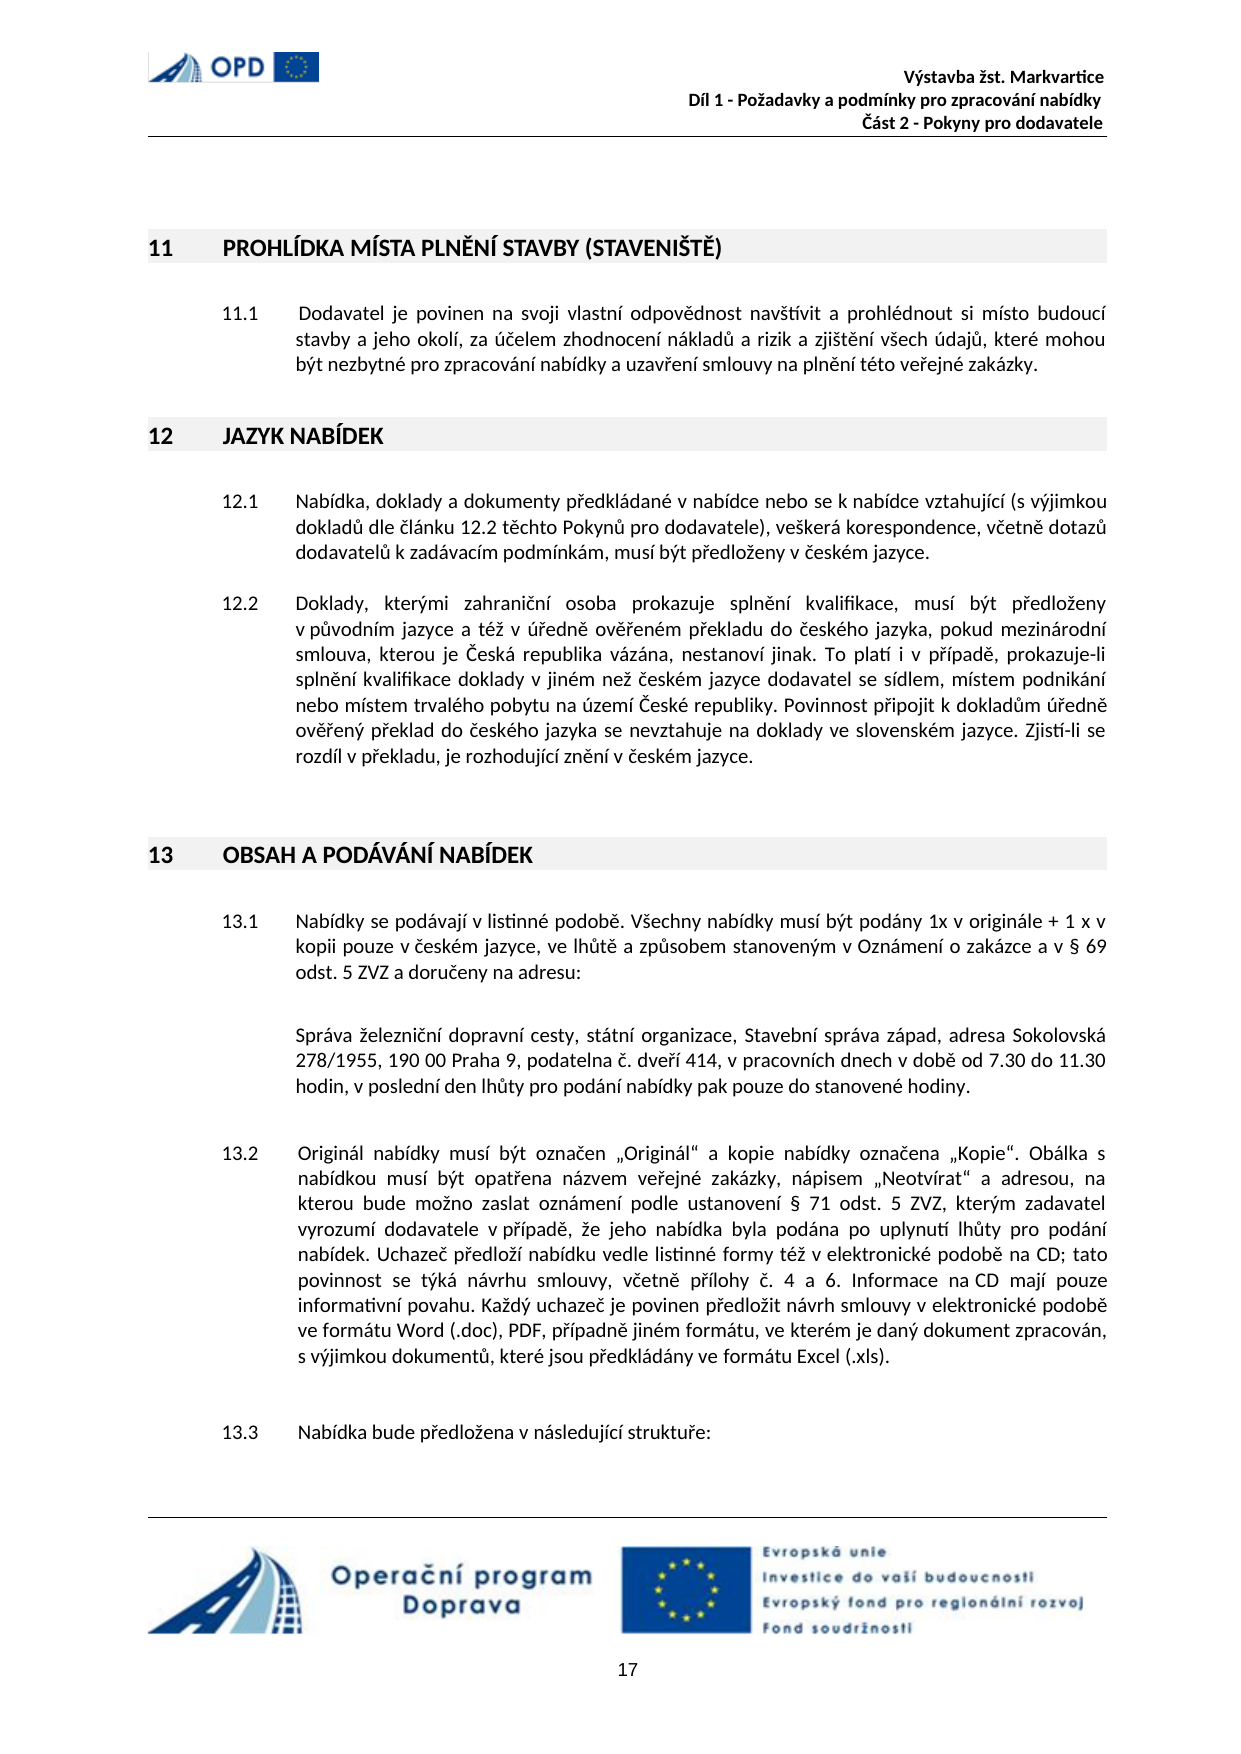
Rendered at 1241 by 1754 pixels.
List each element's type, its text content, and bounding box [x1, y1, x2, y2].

list Nabídky se podávají v listinné podobě. Všechny nabídky musí být podány 1x v originále + 1 x v kopii pouze v českém jazyce, ve lhůtě a způsobem stanoveným v Oznámení o zakázce a v § 69 odst. 5 ZVZ a doručeny na adresu: [221, 908, 1107, 984]
list Originál nabídky musí být označen „Originál“ a kopie nabídky označena „Kopie“. Obálka s nabídkou musí být opatřena názvem veřejné zakázky, nápisem „Neotvírat“ a adresou, na kterou bude možno zaslat oznámení podle ustanovení § 71 odst. 5 ZVZ, kterým zadavatel vyrozumí dodavatele v případě, že jeho nabídka byla podána po uplynutí lhůty pro podání nabídek. Uchazeč předloží nabídku vedle listinné formy též v elektronické podobě na CD; tato povinnost se týká návrhu smlouvy, včetně přílohy č. 4 a 6. Informace na CD mají pouze informativní povahu. Každý uchazeč je povinen předložit návrh smlouvy v elektronické podobě ve formátu Word (.doc), PDF, případně jiném formátu, ve kterém je daný dokument zpracován, s výjimkou dokumentů, které jsou předkládány ve formátu Excel (.xls). [221, 1140, 1107, 1368]
subtitle JAZYK NABÍDEK [148, 417, 1107, 451]
picture [147, 1546, 1085, 1637]
picture [147, 52, 319, 84]
text 11.1 Dodavatel je povinen na svoji vlastní odpovědnost navštívit a prohlédnout si místo budoucí stavby a jeho okolí, za účelem zhodnocení nákladů a rizik a zjištění všech údajů, které mohou být nezbytné pro zpracování nabídky a uzavření smlouvy na plnění této veřejné zakázky. [221, 301, 1107, 377]
subtitle PROHLÍDKA MÍSTA PLNĚNÍ STAVBY (STAVENIŠTĚ) [148, 229, 1107, 263]
subtitle OBSAH A PODÁVÁNÍ NABÍDEK [148, 837, 1107, 870]
text Správa železniční dopravní cesty, státní organizace, Stavební správa západ, adresa Sokolovská 278/1955, 190 00 Praha 9, podatelna č. dveří 414, v pracovních dnech v době od 7.30 do 11.30 hodin, v poslední den lhůty pro podání nabídky pak pouze do stanovené hodiny. [295, 1022, 1107, 1098]
list Nabídka, doklady a dokumenty předkládané v nabídce nebo se k nabídce vztahující (s výjimkou dokladů dle článku 12.2 těchto Pokynů pro dodavatele), veškerá korespondence, včetně dotazů dodavatelů k zadávacím podmínkám, musí být předloženy v českém jazyce. [221, 489, 1107, 565]
list Nabídka bude předložena v následující struktuře: [221, 1419, 1107, 1445]
list Doklady, kterými zahraniční osoba prokazuje splnění kvalifikace, musí být předloženy v původním jazyce a též v úředně ověřeném překladu do českého jazyka, pokud mezinárodní smlouva, kterou je Česká republika vázána, nestanoví jinak. To platí i v případě, prokazuje-li splnění kvalifikace doklady v jiném než českém jazyce dodavatel se sídlem, místem podnikání nebo místem trvalého pobytu na území České republiky. Povinnost připojit k dokladům úředně ověřený překlad do českého jazyka se nevztahuje na doklady ve slovenském jazyce. Zjistí-li se rozdíl v překladu, je rozhodující znění v českém jazyce. [221, 590, 1107, 768]
